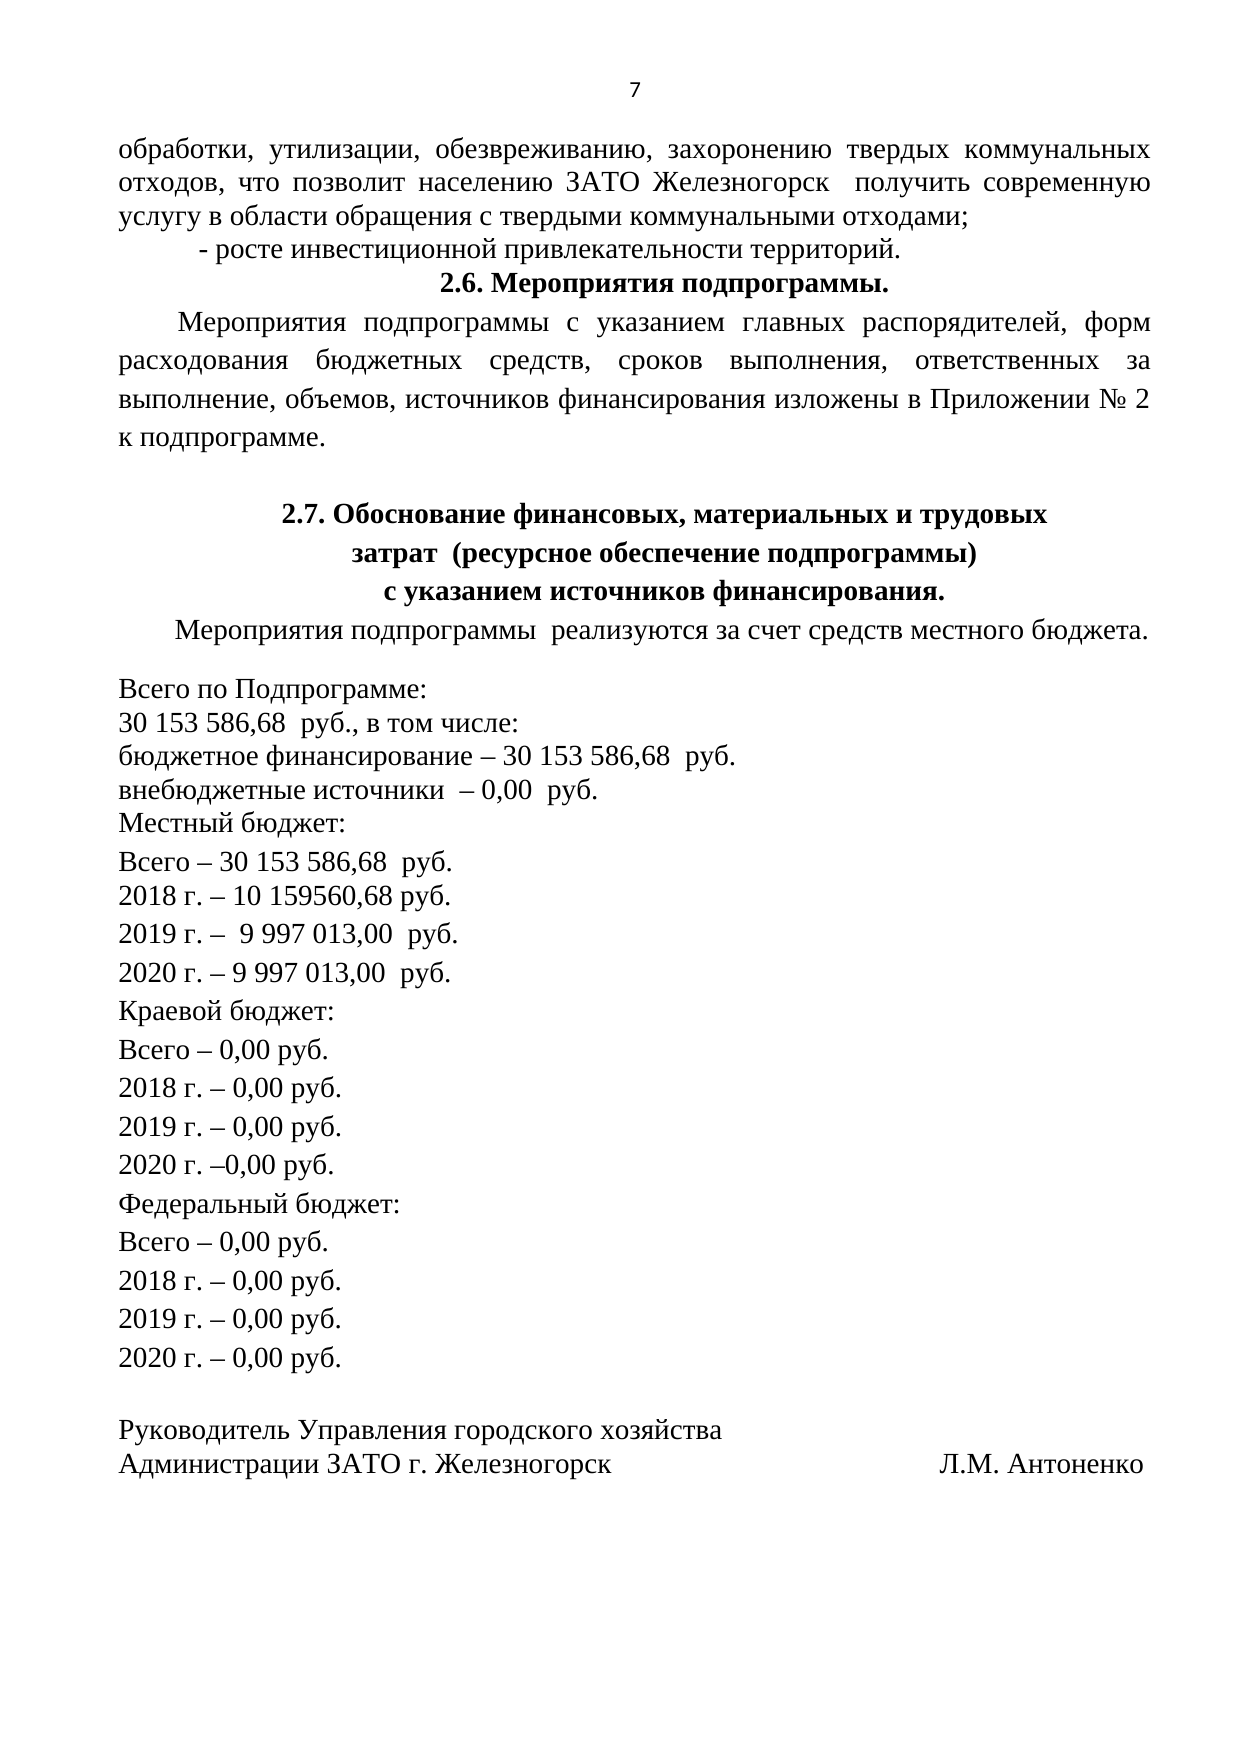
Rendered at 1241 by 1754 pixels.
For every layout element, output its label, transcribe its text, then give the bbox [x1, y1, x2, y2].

text 2018 г. – 10 159560,68 руб. [118, 878, 1152, 911]
text Мероприятия подпрограммы реализуются за счет средств местного бюджета. [118, 612, 1152, 646]
text 2019 г. – 0,00 руб. [118, 1109, 1152, 1142]
text с указанием источников финансирования. [118, 573, 1152, 607]
text Всего – 0,00 руб. [118, 1032, 1152, 1065]
text 2020 г. –0,00 руб. [118, 1147, 1152, 1181]
text 2020 г. – 0,00 руб. [118, 1340, 1152, 1374]
text 2018 г. – 0,00 руб. [118, 1070, 1152, 1104]
text 2.6. Мероприятия подпрограммы. [118, 265, 1152, 299]
text 30 153 586,68 руб., в том числе: [118, 705, 1152, 738]
text затрат (ресурсное обеспечение подпрограммы) [118, 535, 1152, 568]
text внебюджетные источники – 0,00 руб. [118, 772, 1152, 806]
text 2019 г. – 9 997 013,00 руб. [118, 916, 1152, 950]
text Всего – 0,00 руб. [118, 1224, 1152, 1258]
text Краевой бюджет: [118, 993, 1152, 1027]
text Местный бюджет: [118, 806, 1152, 839]
text Всего по Подпрограмме: [118, 671, 1152, 705]
text Мероприятия подпрограммы с указанием главных распорядителей, форм расходования бюджетных средств, сроков выполнения, ответственных за выполнение, объемов, источников финансирования изложены в Приложении № 2 к подпрограмме. [118, 304, 1152, 453]
text - росте инвестиционной привлекательности территорий. [118, 232, 1152, 265]
text 2019 г. – 0,00 руб. [118, 1302, 1152, 1335]
text Всего – 30 153 586,68 руб. [118, 844, 1152, 878]
text Федеральный бюджет: [118, 1186, 1152, 1219]
text бюджетное финансирование – 30 153 586,68 руб. [118, 738, 1152, 772]
text Администрации ЗАТО г. Железногорск Л.М. Антоненко [118, 1446, 1152, 1479]
text 2018 г. – 0,00 руб. [118, 1263, 1152, 1297]
text Руководитель Управления городского хозяйства [118, 1412, 1152, 1446]
text 2020 г. – 9 997 013,00 руб. [118, 955, 1152, 988]
text 2.7. Обоснование финансовых, материальных и трудовых [118, 496, 1152, 530]
